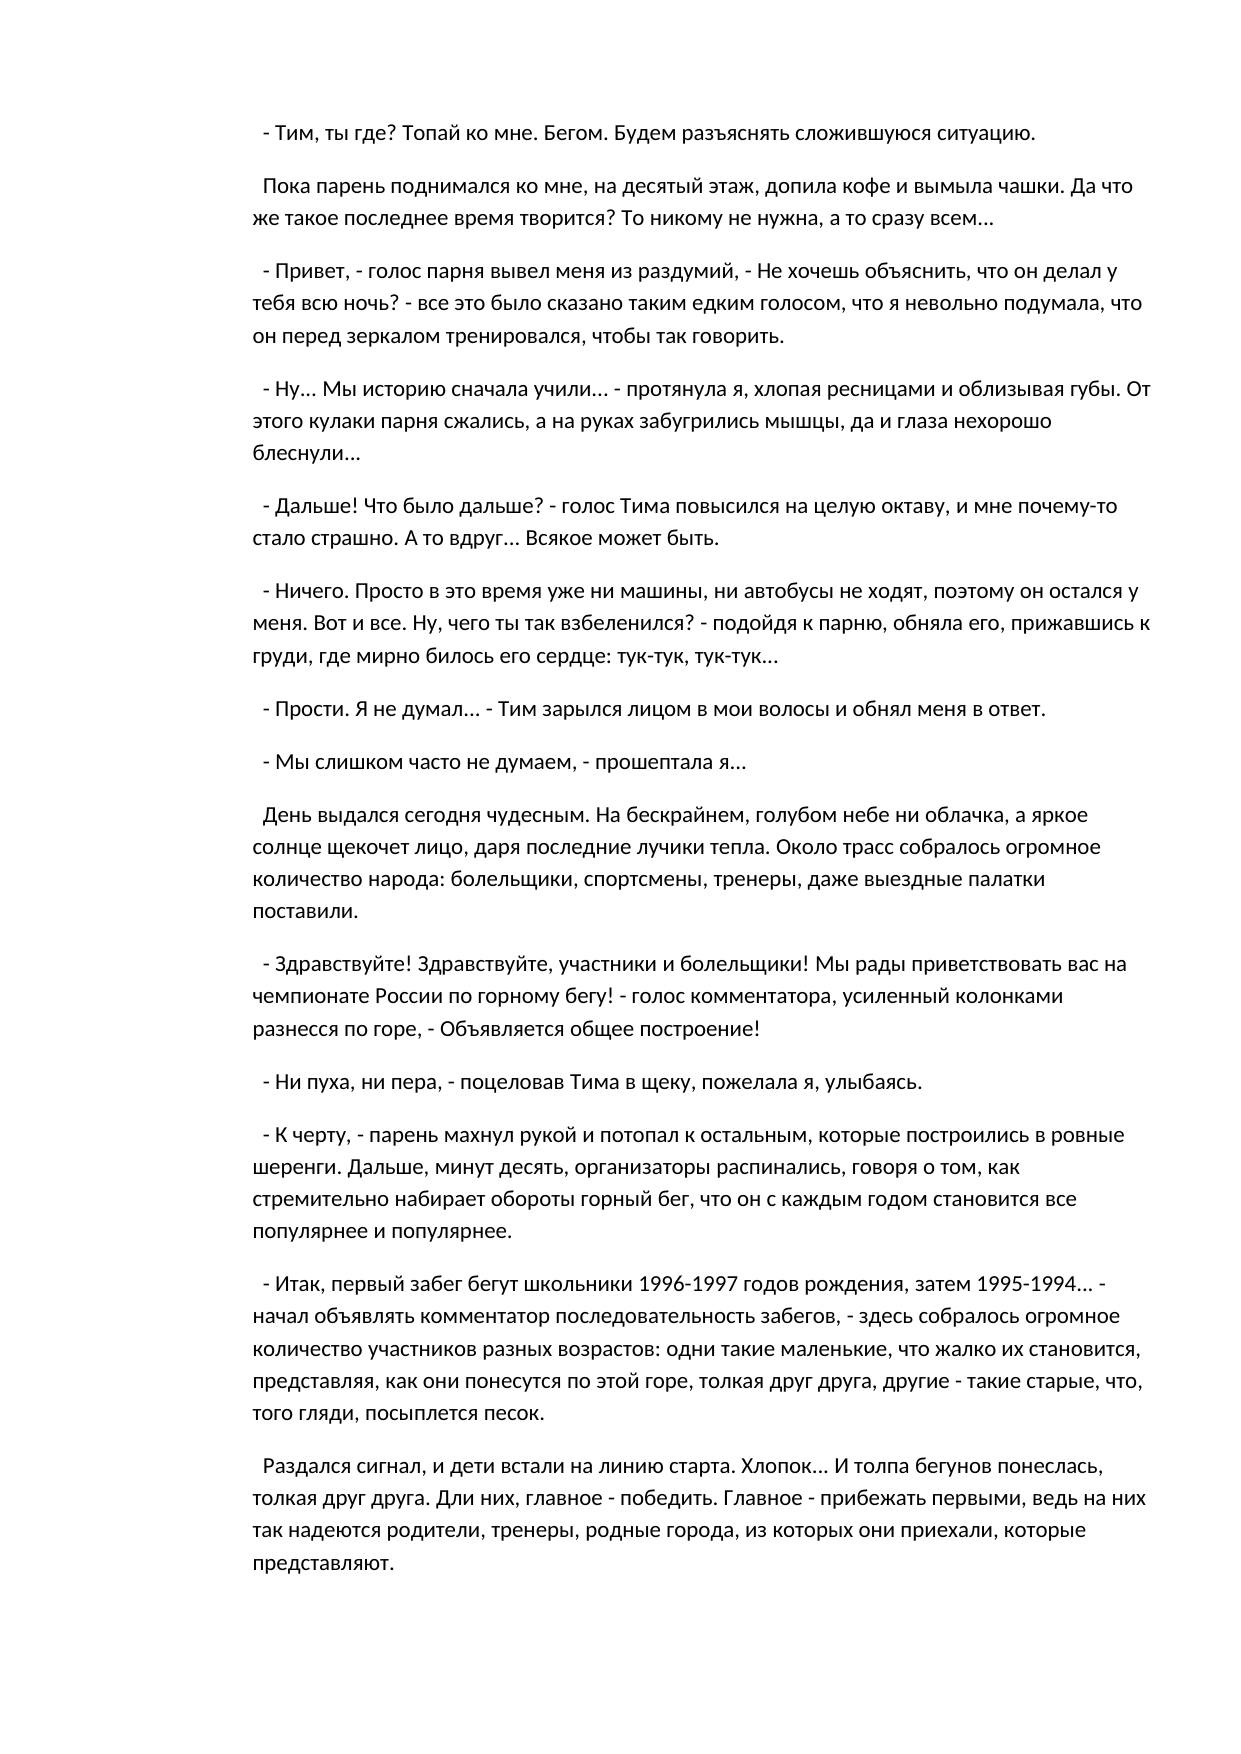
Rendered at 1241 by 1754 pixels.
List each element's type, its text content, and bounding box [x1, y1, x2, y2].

text Раздался сигнал, и дети встали на линию старта. Хлопок... И толпа бегунов понеслась, толкая друг друга. Дли них, главное - победить. Главное - прибежать первыми, ведь на них так надеются родители, тренеры, родные города, из которых они приехали, которые представляют. [252, 1451, 1152, 1576]
text - Ничего. Просто в это время уже ни машины, ни автобусы не ходят, поэтому он остался у меня. Вот и все. Ну, чего ты так взбеленился? - подойдя к парню, обняла его, прижавшись к груди, где мирно билось его сердце: тук-тук, тук-тук... [252, 576, 1152, 669]
text - Тим, ты где? Топай ко мне. Бегом. Будем разъяснять сложившуюся ситуацию. [252, 118, 1152, 146]
text - Мы слишком часто не думаем, - прошептала я... [252, 747, 1152, 775]
text - Дальше! Что было дальше? - голос Тима повысился на целую октаву, и мне почему-то стало страшно. А то вдруг... Всякое может быть. [252, 491, 1152, 551]
text - Привет, - голос парня вывел меня из раздумий, - Не хочешь объяснить, что он делал у тебя всю ночь? - все это было сказано таким едким голосом, что я невольно подумала, что он перед зеркалом тренировался, чтобы так говорить. [252, 256, 1152, 349]
text - Итак, первый забег бегут школьники 1996-1997 годов рождения, затем 1995-1994... - начал объявлять комментатор последовательность забегов, - здесь собралось огромное количество участников разных возрастов: одни такие маленькие, что жалко их становится, представляя, как они понесутся по этой горе, толкая друг друга, другие - такие старые, что, того гляди, посыплется песок. [252, 1269, 1152, 1426]
text День выдался сегодня чудесным. На бескрайнем, голубом небе ни облачка, а яркое солнце щекочет лицо, даря последние лучики тепла. Около трасс собралось огромное количество народа: болельщики, спортсмены, тренеры, даже выездные палатки поставили. [252, 800, 1152, 924]
text - Ни пуха, ни пера, - поцеловав Тима в щеку, пожелала я, улыбаясь. [252, 1067, 1152, 1095]
text Пока парень поднимался ко мне, на десятый этаж, допила кофе и вымыла чашки. Да что же такое последнее время творится? То никому не нужна, а то сразу всем... [252, 171, 1152, 231]
text - Прости. Я не думал... - Тим зарылся лицом в мои волосы и обнял меня в ответ. [252, 694, 1152, 722]
text - Ну... Мы историю сначала учили... - протянула я, хлопая ресницами и облизывая губы. От этого кулаки парня сжались, а на руках забугрились мышцы, да и глаза нехорошо блеснули... [252, 374, 1152, 466]
text - К черту, - парень махнул рукой и потопал к остальным, которые построились в ровные шеренги. Дальше, минут десять, организаторы распинались, говоря о том, как стремительно набирает обороты горный бег, что он с каждым годом становится все популярнее и популярнее. [252, 1120, 1152, 1244]
text - Здравствуйте! Здравствуйте, участники и болельщики! Мы рады приветствовать вас на чемпионате России по горному бегу! - голос комментатора, усиленный колонками разнесся по горе, - Объявляется общее построение! [252, 949, 1152, 1042]
